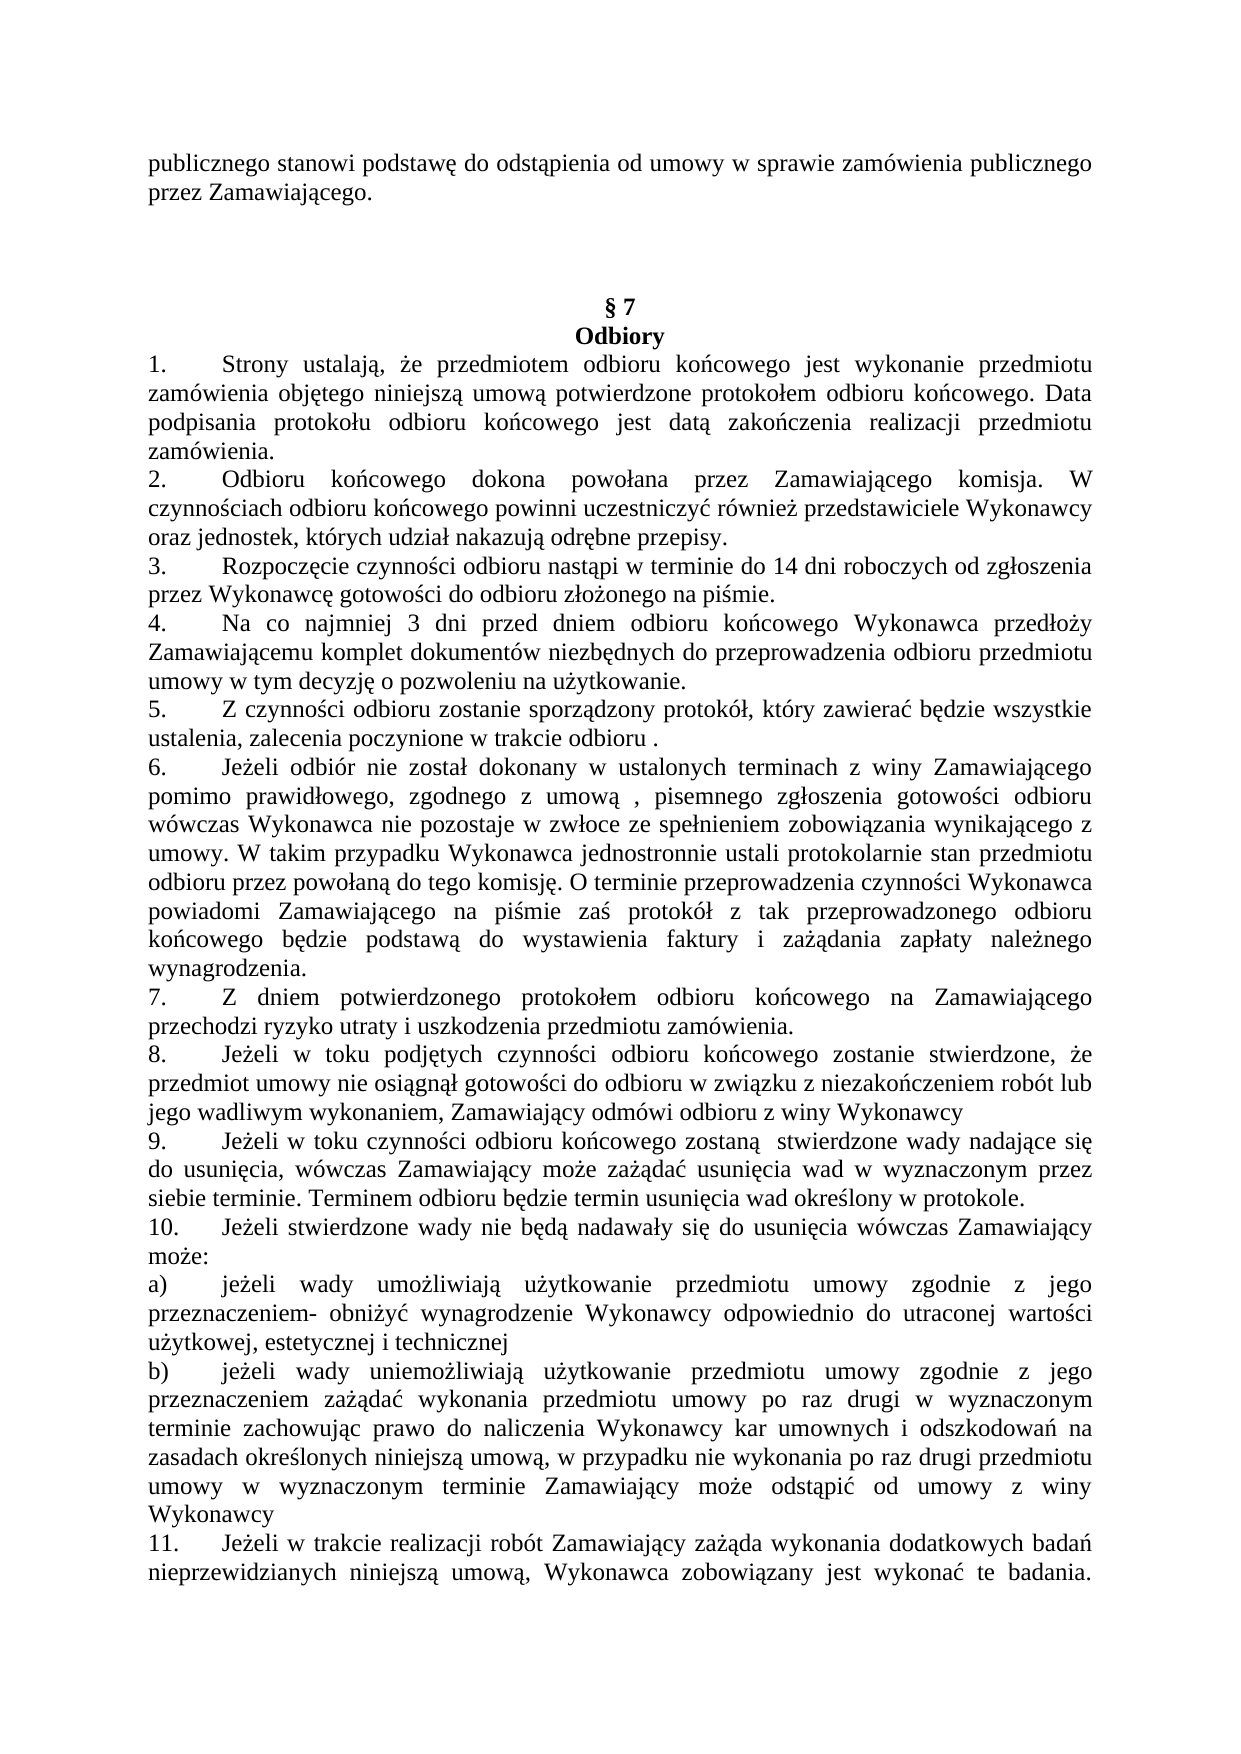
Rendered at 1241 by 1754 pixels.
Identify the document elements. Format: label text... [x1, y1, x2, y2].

list Na co najmniej 3 dni przed dniem odbioru końcowego Wykonawca przedłoży Zamawiającemu komplet dokumentów niezbędnych do przeprowadzenia odbioru przedmiotu umowy w tym decyzję o pozwoleniu na użytkowanie. [148, 608, 1093, 694]
list Jeżeli w toku podjętych czynności odbioru końcowego zostanie stwierdzone, że przedmiot umowy nie osiągnął gotowości do odbioru w związku z niezakończeniem robót lub jego wadliwym wykonaniem, Zamawiający odmówi odbioru z winy Wykonawcy [148, 1039, 1093, 1126]
text § 7 [146, 292, 1093, 321]
text Odbiory [146, 321, 1093, 349]
list Jeżeli w toku czynności odbioru końcowego zostaną stwierdzone wady nadające się do usunięcia, wówczas Zamawiający może zażądać usunięcia wad w wyznaczonym przez siebie terminie. Terminem odbioru będzie termin usunięcia wad określony w protokole. [148, 1126, 1093, 1212]
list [148, 1528, 1093, 1586]
list jeżeli wady umożliwiają użytkowanie przedmiotu umowy zgodnie z jego przeznaczeniem- obniżyć wynagrodzenie Wykonawcy odpowiednio do utraconej wartości użytkowej, estetycznej i technicznej [148, 1269, 1093, 1356]
list Jeżeli stwierdzone wady nie będą nadawały się do usunięcia wówczas Zamawiający może: [148, 1212, 1093, 1269]
list Jeżeli odbiór nie został dokonany w ustalonych terminach z winy Zamawiającego pomimo prawidłowego, zgodnego z umową , pisemnego zgłoszenia gotowości odbioru wówczas Wykonawca nie pozostaje w zwłoce ze spełnieniem zobowiązania wynikającego z umowy. W takim przypadku Wykonawca jednostronnie ustali protokolarnie stan przedmiotu odbioru przez powołaną do tego komisję. O terminie przeprowadzenia czynności Wykonawca powiadomi Zamawiającego na piśmie zaś protokół z tak przeprowadzonego odbioru końcowego będzie podstawą do wystawienia faktury i zażądania zapłaty należnego wynagrodzenia. [148, 752, 1093, 982]
list Odbioru końcowego dokona powołana przez Zamawiającego komisja. W czynnościach odbioru końcowego powinni uczestniczyć również przedstawiciele Wykonawcy oraz jednostek, których udział nakazują odrębne przepisy. [148, 464, 1093, 551]
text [146, 148, 1093, 206]
list Z czynności odbioru zostanie sporządzony protokół, który zawierać będzie wszystkie ustalenia, zalecenia poczynione w trakcie odbioru . [148, 694, 1093, 752]
list jeżeli wady uniemożliwiają użytkowanie przedmiotu umowy zgodnie z jego przeznaczeniem zażądać wykonania przedmiotu umowy po raz drugi w wyznaczonym terminie zachowując prawo do naliczenia Wykonawcy kar umownych i odszkodowań na zasadach określonych niniejszą umową, w przypadku nie wykonania po raz drugi przedmiotu umowy w wyznaczonym terminie Zamawiający może odstąpić od umowy z winy Wykonawcy [148, 1356, 1093, 1528]
list Z dniem potwierdzonego protokołem odbioru końcowego na Zamawiającego przechodzi ryzyko utraty i uszkodzenia przedmiotu zamówienia. [148, 982, 1093, 1039]
list Rozpoczęcie czynności odbioru nastąpi w terminie do 14 dni roboczych od zgłoszenia przez Wykonawcę gotowości do odbioru złożonego na piśmie. [148, 551, 1093, 608]
list Strony ustalają, że przedmiotem odbioru końcowego jest wykonanie przedmiotu zamówienia objętego niniejszą umową potwierdzone protokołem odbioru końcowego. Data podpisania protokołu odbioru końcowego jest datą zakończenia realizacji przedmiotu zamówienia. [148, 349, 1093, 464]
